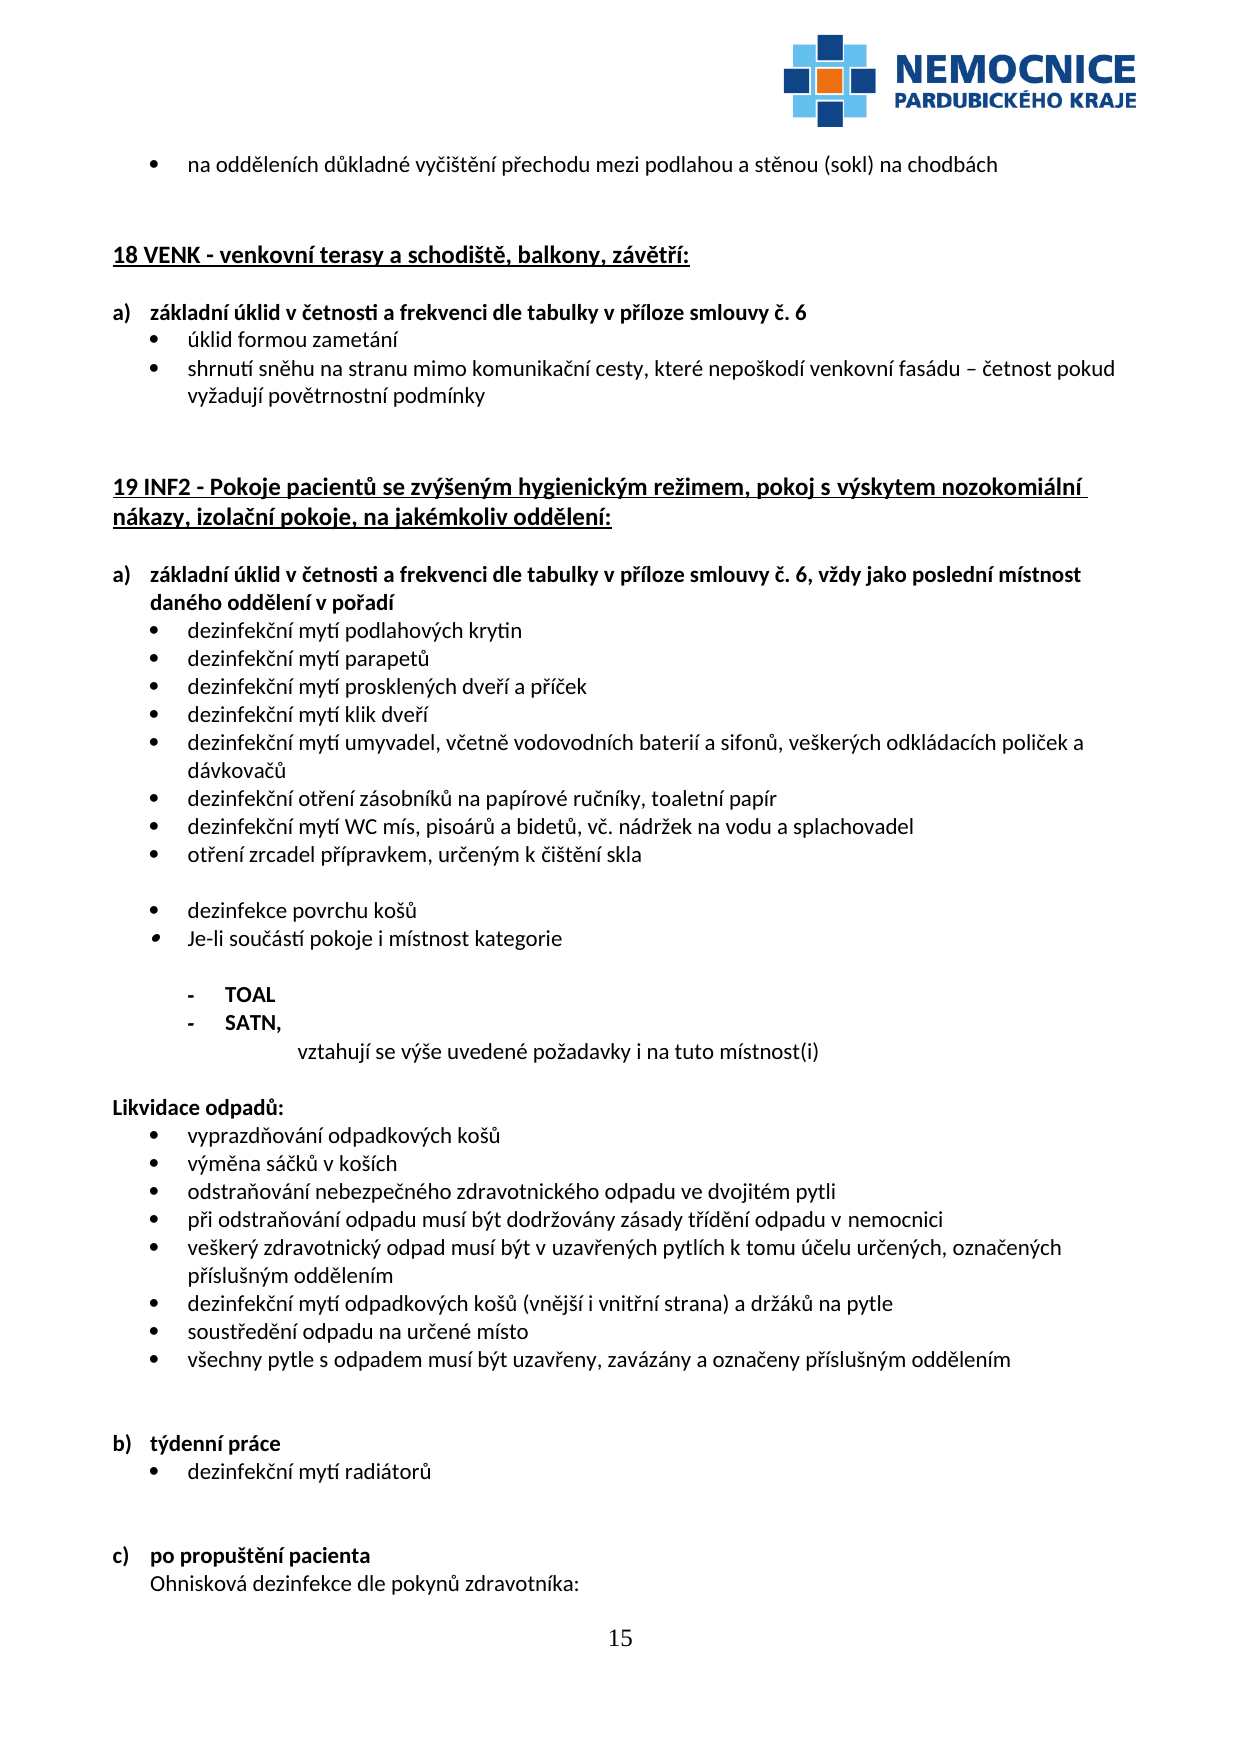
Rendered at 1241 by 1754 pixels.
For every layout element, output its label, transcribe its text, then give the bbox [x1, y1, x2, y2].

list TOAL [187, 980, 1128, 1008]
list soustředění odpadu na určené místo [150, 1317, 1128, 1345]
text vztahují se výše uvedené požadavky i na tuto místnost(i) [224, 1037, 1128, 1065]
list základní úklid v četnosti a frekvenci dle tabulky v příloze smlouvy č. 6 [112, 298, 1128, 326]
list vyprazdňování odpadkových košů [150, 1121, 1128, 1149]
list dezinfekční mytí radiátorů [150, 1457, 1128, 1485]
list výměna sáčků v koších [150, 1149, 1128, 1177]
list dezinfekční mytí WC mís, pisoárů a bidetů, vč. nádržek na vodu a splachovadel [150, 812, 1128, 840]
list dezinfekční mytí prosklených dveří a příček [150, 672, 1128, 700]
list otření zrcadel přípravkem, určeným k čištění skla [150, 840, 1128, 868]
list týdenní práce [112, 1429, 1128, 1457]
list dezinfekční mytí umyvadel, včetně vodovodních baterií a sifonů, veškerých odkládacích poliček a dávkovačů [150, 728, 1128, 784]
list dezinfekční mytí odpadkových košů (vnější i vnitřní strana) a držáků na pytle [150, 1289, 1128, 1317]
list při odstraňování odpadu musí být dodržovány zásady třídění odpadu v nemocnici [150, 1205, 1128, 1233]
text Ohnisková dezinfekce dle pokynů zdravotníka: [112, 1569, 1128, 1597]
text Likvidace odpadů: [112, 1093, 1128, 1121]
list odstraňování nebezpečného zdravotnického odpadu ve dvojitém pytli [150, 1177, 1128, 1205]
list dezinfekce povrchu košů [150, 896, 1128, 924]
list na odděleních důkladné vyčištění přechodu mezi podlahou a stěnou (sokl) na chodbách [150, 150, 1128, 178]
list po propuštění pacienta [112, 1541, 1128, 1569]
list dezinfekční mytí klik dveří [150, 700, 1128, 728]
list dezinfekční otření zásobníků na papírové ručníky, toaletní papír [150, 784, 1128, 812]
list dezinfekční mytí parapetů [150, 644, 1128, 672]
list SATN, [187, 1008, 1128, 1037]
text 19 INF2 - Pokoje pacientů se zvýšeným hygienickým režimem, pokoj s výskytem nozokomiální nákazy, izolační pokoje, na jakémkoliv oddělení: [112, 471, 1128, 532]
picture [782, 33, 1136, 128]
list veškerý zdravotnický odpad musí být v uzavřených pytlích k tomu účelu určených, označených příslušným oddělením [150, 1233, 1128, 1289]
text 18 VENK - venkovní terasy a schodiště, balkony, závětří: [112, 239, 1128, 269]
list dezinfekční mytí podlahových krytin [150, 616, 1128, 644]
list všechny pytle s odpadem musí být uzavřeny, zavázány a označeny příslušným oddělením [150, 1345, 1128, 1373]
list Je-li součástí pokoje i místnost kategorie [150, 924, 1128, 952]
list shrnutí sněhu na stranu mimo komunikační cesty, které nepoškodí venkovní fasádu – četnost pokud vyžadují povětrnostní podmínky [150, 354, 1128, 410]
list úklid formou zametání [150, 326, 1128, 354]
list základní úklid v četnosti a frekvenci dle tabulky v příloze smlouvy č. 6, vždy jako poslední místnost daného oddělení v pořadí [112, 560, 1128, 616]
